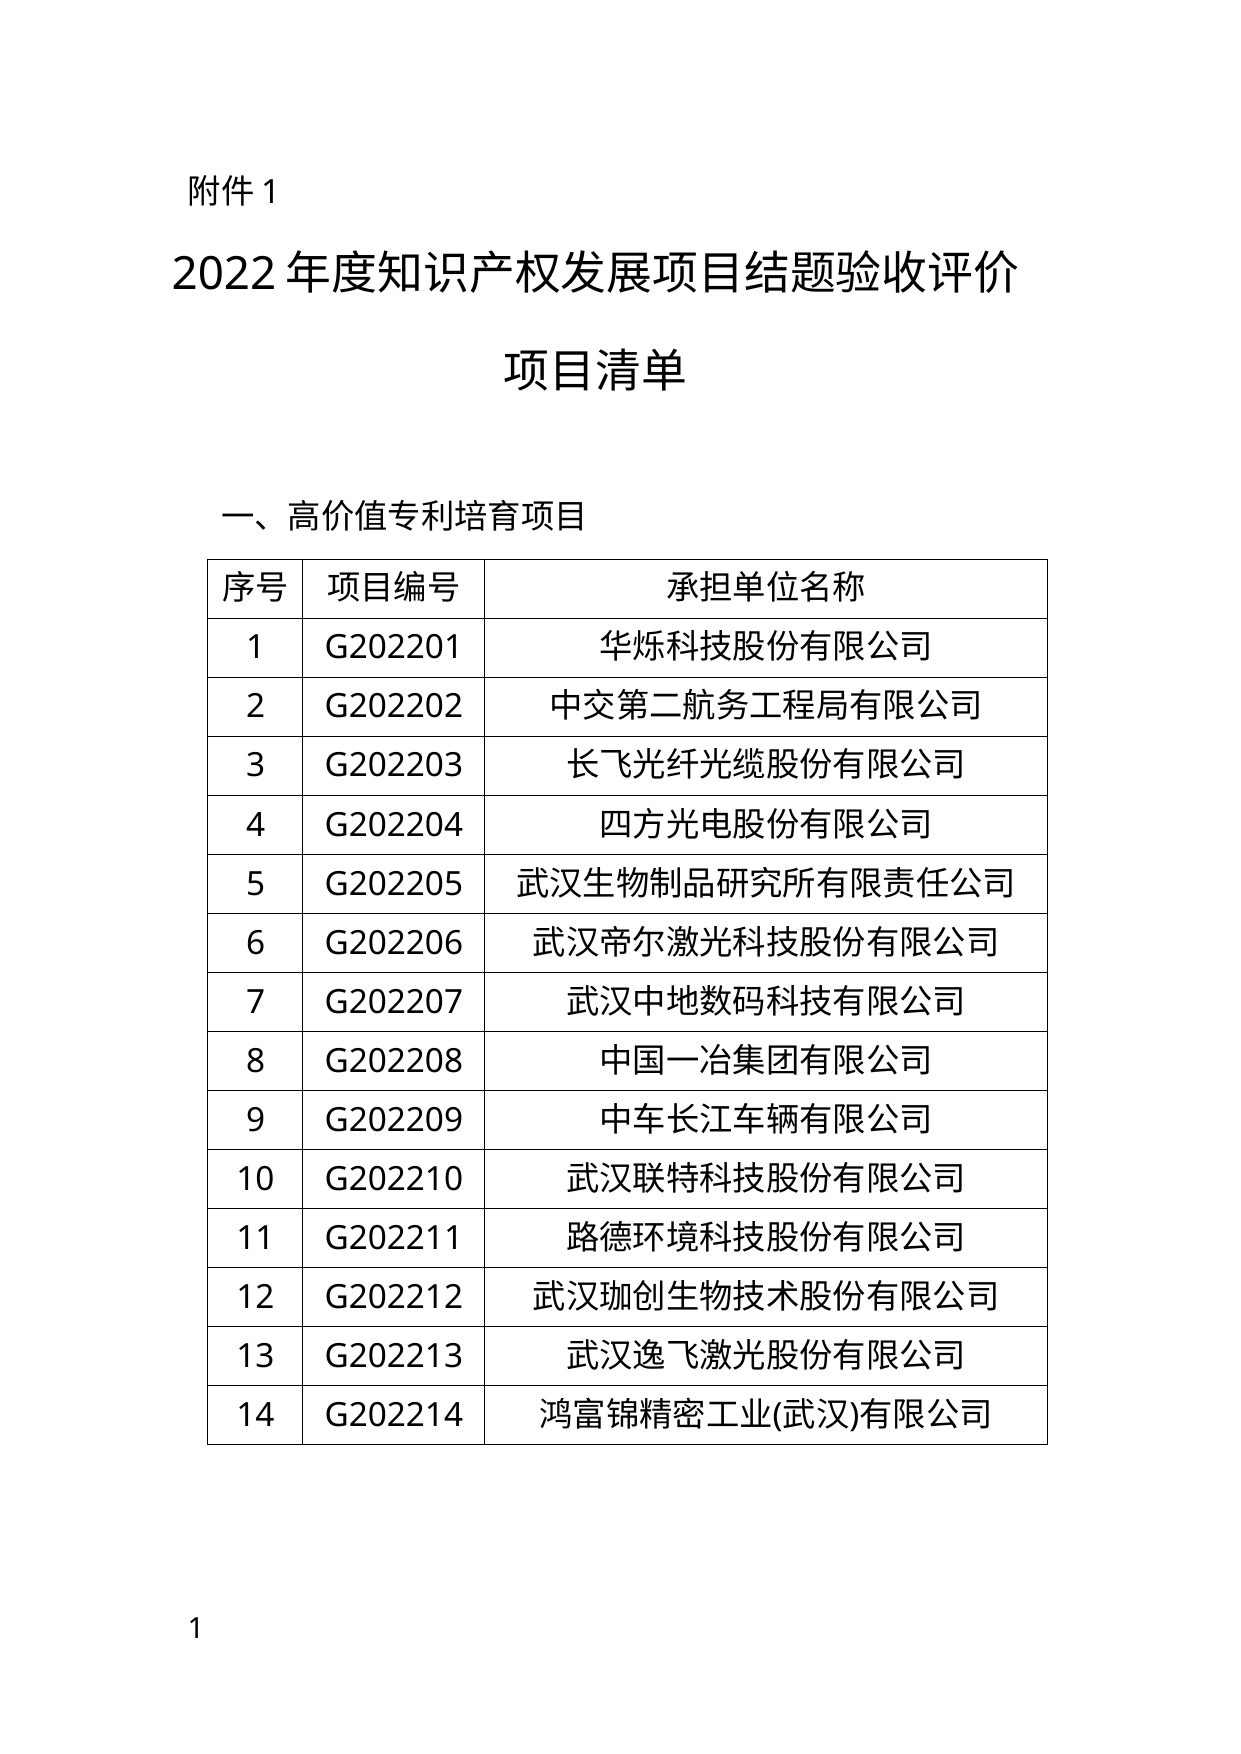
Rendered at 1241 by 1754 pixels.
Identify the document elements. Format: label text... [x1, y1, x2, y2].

table_cell G202208 [303, 1032, 484, 1090]
table_header 承担单位名称 [485, 560, 1047, 617]
table_cell 9 [208, 1091, 302, 1149]
table_cell 华烁科技股份有限公司 [485, 619, 1047, 677]
table_cell 中车长江车辆有限公司 [485, 1091, 1047, 1149]
text 2022年度知识产权发展项目结题验收评价 [137, 221, 1053, 319]
table_cell G202206 [303, 914, 484, 972]
table_cell G202212 [303, 1268, 484, 1326]
table_cell 10 [208, 1150, 302, 1208]
table_cell 长飞光纤光缆股份有限公司 [485, 737, 1047, 795]
table_cell G202207 [303, 973, 484, 1031]
table_cell G202209 [303, 1091, 484, 1149]
table_cell G202211 [303, 1209, 484, 1267]
text 附件1 [187, 156, 1053, 221]
table_cell G202210 [303, 1150, 484, 1208]
table_cell 6 [208, 914, 302, 972]
table_cell G202204 [303, 796, 484, 854]
table_cell 11 [208, 1209, 302, 1267]
list 一、高价值专利培育项目 [187, 481, 1053, 546]
table_cell 13 [208, 1327, 302, 1385]
table_cell 武汉联特科技股份有限公司 [485, 1150, 1047, 1208]
table_cell G202203 [303, 737, 484, 795]
table_cell 四方光电股份有限公司 [485, 796, 1047, 854]
table_cell 7 [208, 973, 302, 1031]
table_cell 武汉中地数码科技有限公司 [485, 973, 1047, 1031]
table_cell 8 [208, 1032, 302, 1090]
table_header 项目编号 [303, 560, 484, 617]
table_cell 武汉帝尔激光科技股份有限公司 [485, 914, 1047, 972]
table_cell G202202 [303, 678, 484, 736]
table_cell 中国一冶集团有限公司 [485, 1032, 1047, 1090]
table_cell G202213 [303, 1327, 484, 1385]
table_cell 中交第二航务工程局有限公司 [485, 678, 1047, 736]
table_cell 武汉逸飞激光股份有限公司 [485, 1327, 1047, 1385]
table_cell G202201 [303, 619, 484, 677]
table_cell 鸿富锦精密工业(武汉)有限公司 [485, 1386, 1047, 1444]
table_cell 5 [208, 855, 302, 913]
table_cell G202214 [303, 1386, 484, 1444]
table_header 序号 [208, 560, 302, 617]
text 项目清单 [137, 319, 1053, 416]
table_cell 武汉珈创生物技术股份有限公司 [485, 1268, 1047, 1326]
table_cell 12 [208, 1268, 302, 1326]
table_cell 1 [208, 619, 302, 677]
table_cell 4 [208, 796, 302, 854]
table_cell 路德环境科技股份有限公司 [485, 1209, 1047, 1267]
table_cell 2 [208, 678, 302, 736]
table_cell 14 [208, 1386, 302, 1444]
table_cell 3 [208, 737, 302, 795]
table_cell 武汉生物制品研究所有限责任公司 [485, 855, 1047, 913]
table_cell G202205 [303, 855, 484, 913]
